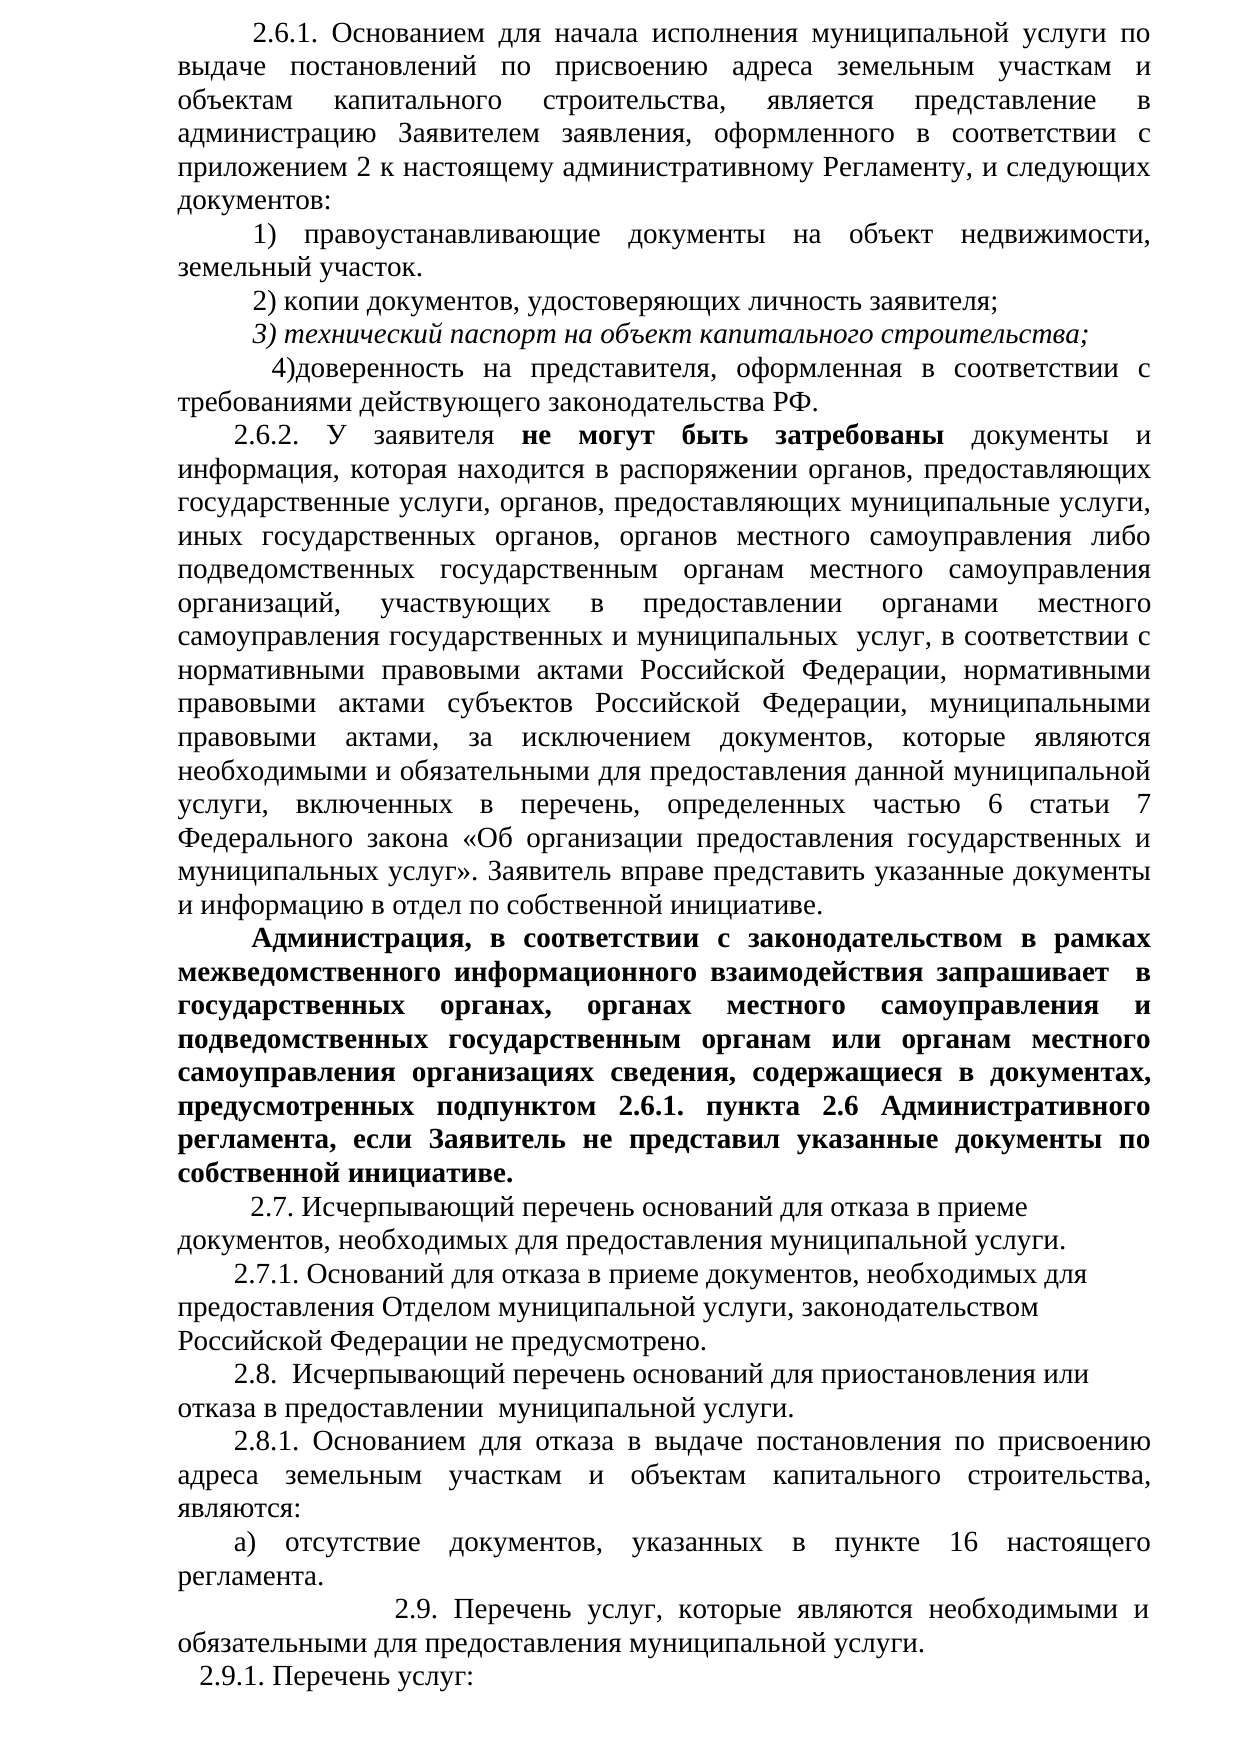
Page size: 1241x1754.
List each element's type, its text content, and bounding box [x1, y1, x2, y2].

text Администрация, в соответствии с законодательством в рамках межведомственного информационного взаимодействия запрашивает в государственных органах, органах местного самоуправления и подведомственных государственным органам или органам местного самоуправления организациях сведения, содержащиеся в документах, предусмотренных подпунктом 2.6.1. пункта 2.6 Административного регламента, если Заявитель не представил указанные документы по собственной инициативе. [177, 920, 1152, 1189]
text 2.6.1. Основанием для начала исполнения муниципальной услуги по выдаче постановлений по присвоению адреса земельным участкам и объектам капитального строительства, является представление в администрацию Заявителем заявления, оформленного в соответствии с приложением 2 к настоящему административному Регламенту, и следующих документов: [177, 15, 1152, 216]
text а) отсутствие документов, указанных в пункте 16 настоящего регламента. [177, 1524, 1152, 1591]
text 2.9. Перечень услуг, которые являются необходимыми и обязательными для предоставления муниципальной услуги. [177, 1591, 1152, 1658]
text 2.8.1. Основанием для отказа в выдаче постановления по присвоению адреса земельным участкам и объектам капитального строительства, являются: [177, 1423, 1152, 1524]
text 2.7. Исчерпывающий перечень оснований для отказа в приеме документов, необходимых для предоставления муниципальной услуги. [177, 1189, 1152, 1256]
text 4)доверенность на представителя, оформленная в соответствии с требованиями действующего законодательства РФ. [177, 350, 1152, 417]
text 2) копии документов, удостоверяющих личность заявителя; [177, 283, 1152, 317]
text 2.8. Исчерпывающий перечень оснований для приостановления или отказа в предоставлении муниципальной услуги. [177, 1356, 1152, 1423]
text 3) технический паспорт на объект капитального строительства; [177, 317, 1152, 350]
text 1) правоустанавливающие документы на объект недвижимости, земельный участок. [177, 216, 1152, 283]
text 2.9.1. Перечень услуг: [177, 1658, 1152, 1692]
text 2.7.1. Оснований для отказа в приеме документов, необходимых для предоставления Отделом муниципальной услуги, законодательством Российской Федерации не предусмотрено. [177, 1256, 1152, 1356]
text 2.6.2. У заявителя не могут быть затребованы документы и информация, которая находится в распоряжении органов, предоставляющих государственные услуги, органов, предоставляющих муниципальные услуги, иных государственных органов, органов местного самоуправления либо подведомственных государственным органам местного самоуправления организаций, участвующих в предоставлении органами местного самоуправления государственных и муниципальных услуг, в соответствии с нормативными правовыми актами Российской Федерации, нормативными правовыми актами субъектов Российской Федерации, муниципальными правовыми актами, за исключением документов, которые являются необходимыми и обязательными для предоставления данной муниципальной услуги, включенных в перечень, определенных частью 6 статьи 7 Федерального закона «Об организации предоставления государственных и муниципальных услуг». Заявитель вправе представить указанные документы и информацию в отдел по собственной инициативе. [177, 417, 1152, 920]
